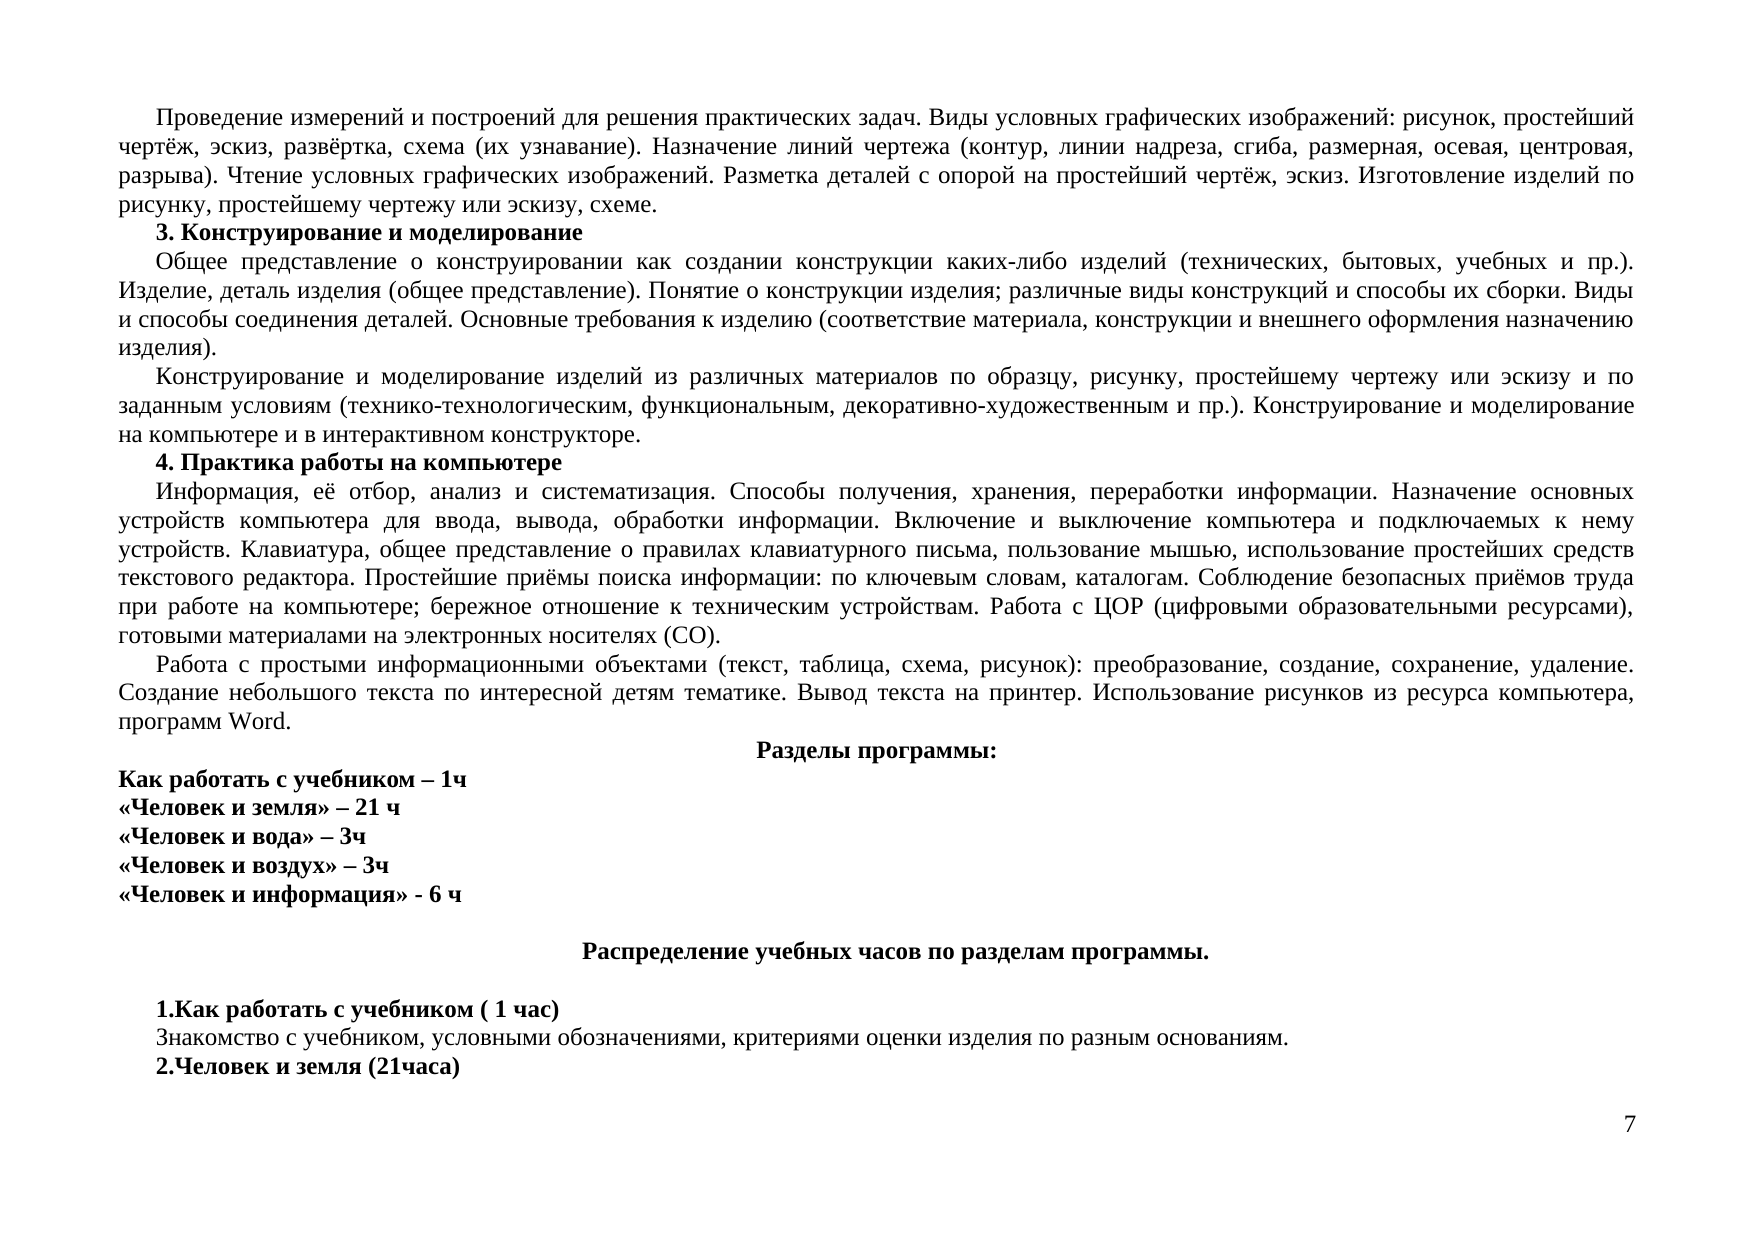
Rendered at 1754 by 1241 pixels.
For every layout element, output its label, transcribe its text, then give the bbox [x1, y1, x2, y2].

text 3. Конструирование и моделирование [118, 217, 1636, 246]
text 4. Практика работы на компьютере [118, 447, 1636, 476]
text Как работать с учебником – 1ч [118, 764, 1636, 792]
text Распределение учебных часов по разделам программы. [118, 936, 1636, 965]
text 1.Как работать с учебником ( 1 час) [118, 994, 1636, 1022]
text Работа с простыми информационными объектами (текст, таблица, схема, рисунок): преобразование, создание, сохранение, удаление. Создание небольшого текста по интересной детям тематике. Вывод текста на принтер. Использование рисунков из ресурса компьютера, программ Word. [118, 649, 1636, 735]
text «Человек и воздух» – 3ч [118, 850, 1636, 879]
text Информация, её отбор, анализ и систематизация. Способы получения, хранения, переработки информации. Назначение основных устройств компьютера для ввода, вывода, обработки информации. Включение и выключение компьютера и подключаемых к нему устройств. Клавиатура, общее представление о правилах клавиатурного письма, пользование мышью, использование простейших средств текстового редактора. Простейшие приёмы поиска информации: по ключевым словам, каталогам. Соблюдение безопасных приёмов труда при работе на компьютере; бережное отношение к техническим устройствам. Работа с ЦОР (цифровыми образовательными ресурсами), готовыми материалами на электронных носителях (СО). [118, 476, 1636, 649]
text Знакомство с учебником, условными обозначениями, критериями оценки изделия по разным основаниям. [118, 1022, 1636, 1051]
text Проведение измерений и построений для решения практических задач. Виды условных графических изображений: рисунок, простейший чертёж, эскиз, развёртка, схема (их узнавание). Назначение линий чертежа (контур, линии надреза, сгиба, размерная, осевая, центровая, разрыва). Чтение условных графических изображений. Разметка деталей с опорой на простейший чертёж, эскиз. Изготовление изделий по рисунку, простейшему чертежу или эскизу, схеме. [118, 102, 1636, 217]
text Конструирование и моделирование изделий из различных материалов по образцу, рисунку, простейшему чертежу или эскизу и по заданным условиям (технико-технологическим, функциональным, декоративно-художественным и пр.). Конструирование и моделирование на компьютере и в интерактивном конструкторе. [118, 361, 1636, 447]
text 2.Человек и земля (21часа) [118, 1051, 1636, 1080]
text Общее представление о конструировании как создании конструкции каких-либо изделий (технических, бытовых, учебных и пр.). Изделие, деталь изделия (общее представление). Понятие о конструкции изделия; различные виды конструкций и способы их сборки. Виды и способы соединения деталей. Основные требования к изделию (соответствие материала, конструкции и внешнего оформления назначению изделия). [118, 246, 1636, 361]
text Разделы программы: [118, 735, 1636, 764]
text «Человек и земля» – 21 ч [118, 792, 1636, 821]
text «Человек и вода» – 3ч [118, 821, 1636, 850]
text «Человек и информация» - 6 ч [118, 879, 1636, 907]
